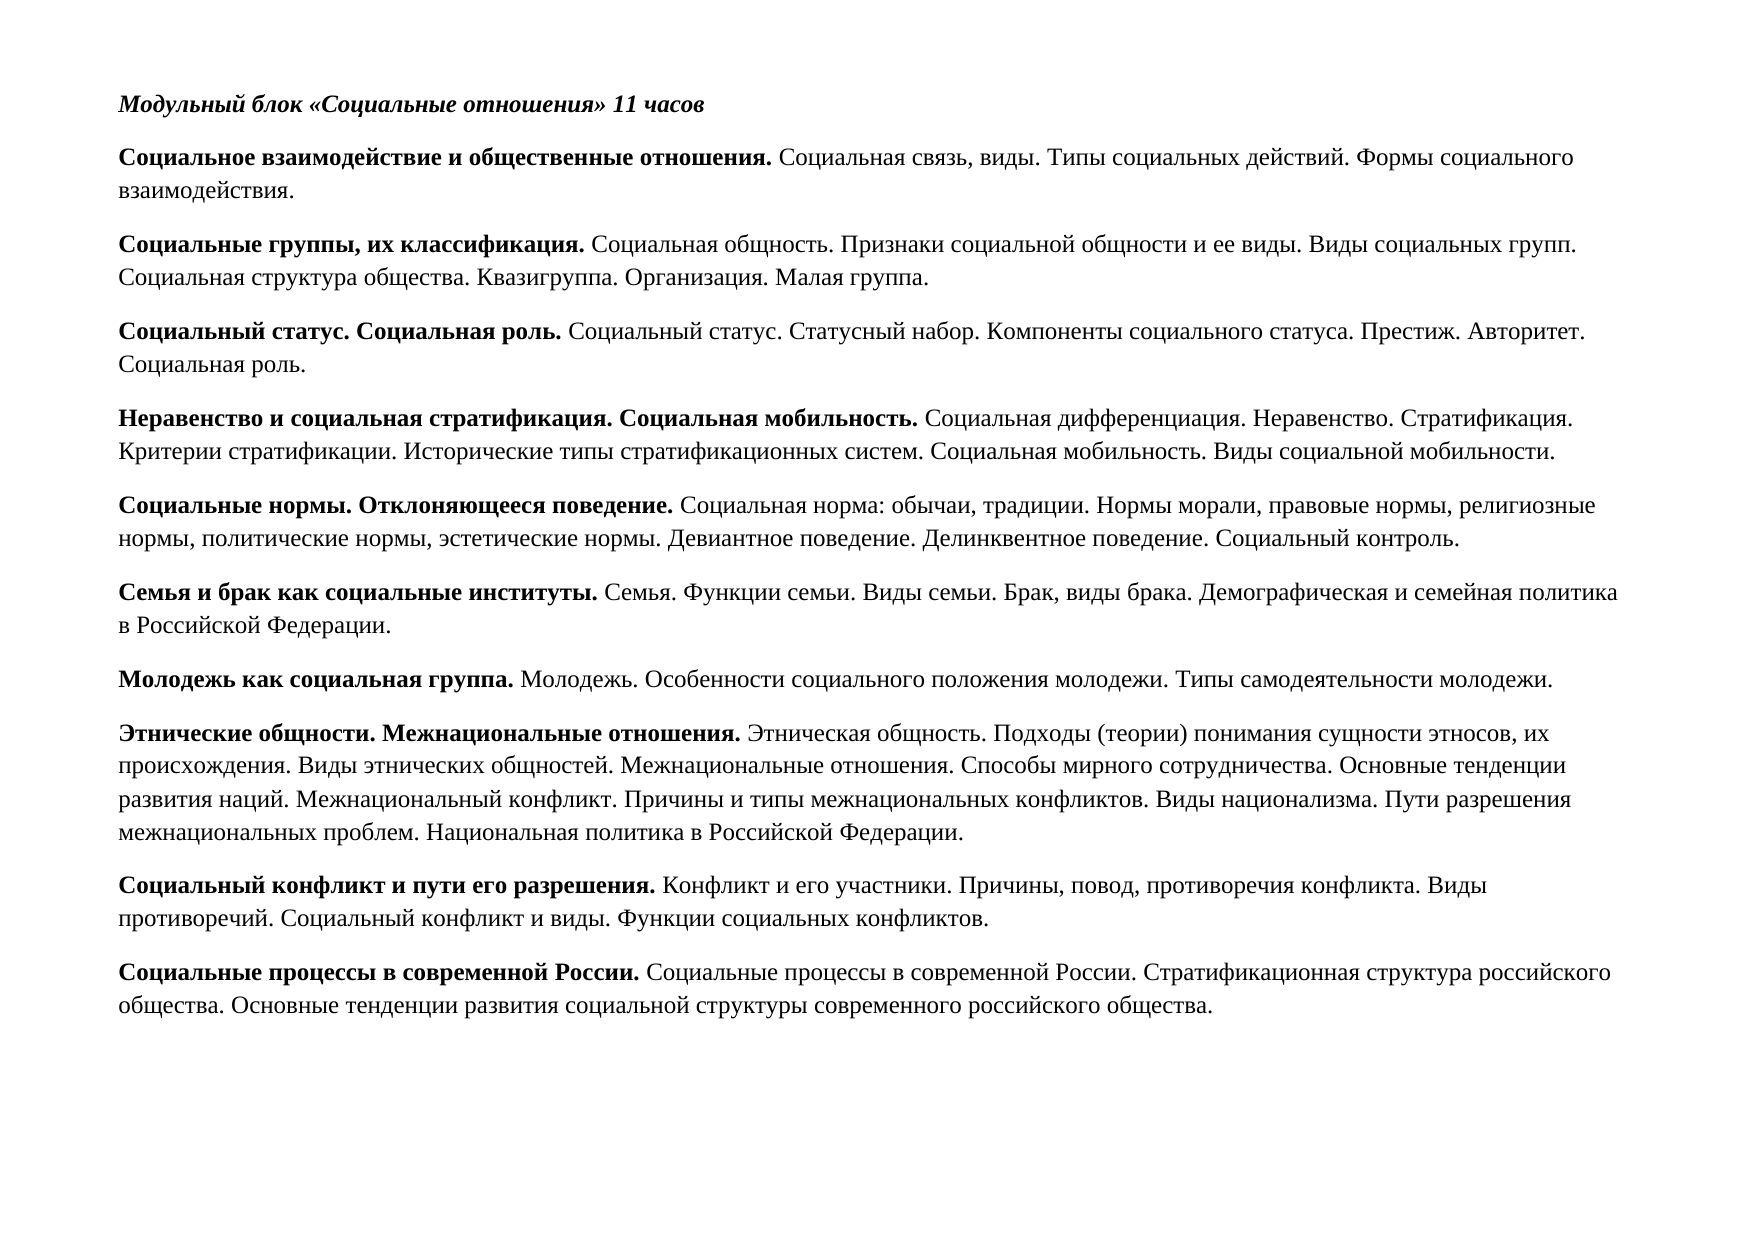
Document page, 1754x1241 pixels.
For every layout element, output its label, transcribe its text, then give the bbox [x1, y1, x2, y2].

text Модульный блок «Социальные отношения» 11 часов [118, 89, 1636, 117]
text Социальные процессы в современной России. Социальные процессы в современной России. Стратификационная структура российского общества. Основные тенденции развития социальной структуры современного российского общества. [118, 957, 1636, 1019]
text Социальный конфликт и пути его разрешения. Конфликт и его участники. Причины, повод, противоречия конфликта. Виды противоречий. Социальный конфликт и виды. Функции социальных конфликтов. [118, 871, 1636, 932]
text Социальные нормы. Отклоняющееся поведение. Социальная норма: обычаи, традиции. Нормы морали, правовые нормы, религиозные нормы, политические нормы, эстетические нормы. Девиантное поведение. Делинквентное поведение. Социальный контроль. [118, 490, 1636, 552]
text Социальное взаимодействие и общественные отношения. Социальная связь, виды. Типы социальных действий. Формы социального взаимодействия. [118, 142, 1636, 204]
text Неравенство и социальная стратификация. Социальная мобильность. Социальная дифференциация. Неравенство. Стратификация. Критерии стратификации. Исторические типы стратификационных систем. Социальная мобильность. Виды социальной мобильности. [118, 403, 1636, 465]
text Этнические общности. Межнациональные отношения. Этническая общность. Подходы (теории) понимания сущности этносов, их происхождения. Виды этнических общностей. Межнациональные отношения. Способы мирного сотрудничества. Основные тенденции развития наций. Межнациональный конфликт. Причины и типы межнациональных конфликтов. Виды национализма. Пути разрешения межнациональных проблем. Национальная политика в Российской Федерации. [118, 718, 1636, 845]
text Молодежь как социальная группа. Молодежь. Особенности социального положения молодежи. Типы самодеятельности молодежи. [118, 664, 1636, 692]
text Семья и брак как социальные институты. Семья. Функции семьи. Виды семьи. Брак, виды брака. Демографическая и семейная политика в Российской Федерации. [118, 577, 1636, 639]
text Социальные группы, их классификация. Социальная общность. Признаки социальной общности и ее виды. Виды социальных групп. Социальная структура общества. Квазигруппа. Организация. Малая группа. [118, 229, 1636, 291]
text Социальный статус. Социальная роль. Социальный статус. Статусный набор. Компоненты социального статуса. Престиж. Авторитет. Социальная роль. [118, 316, 1636, 378]
